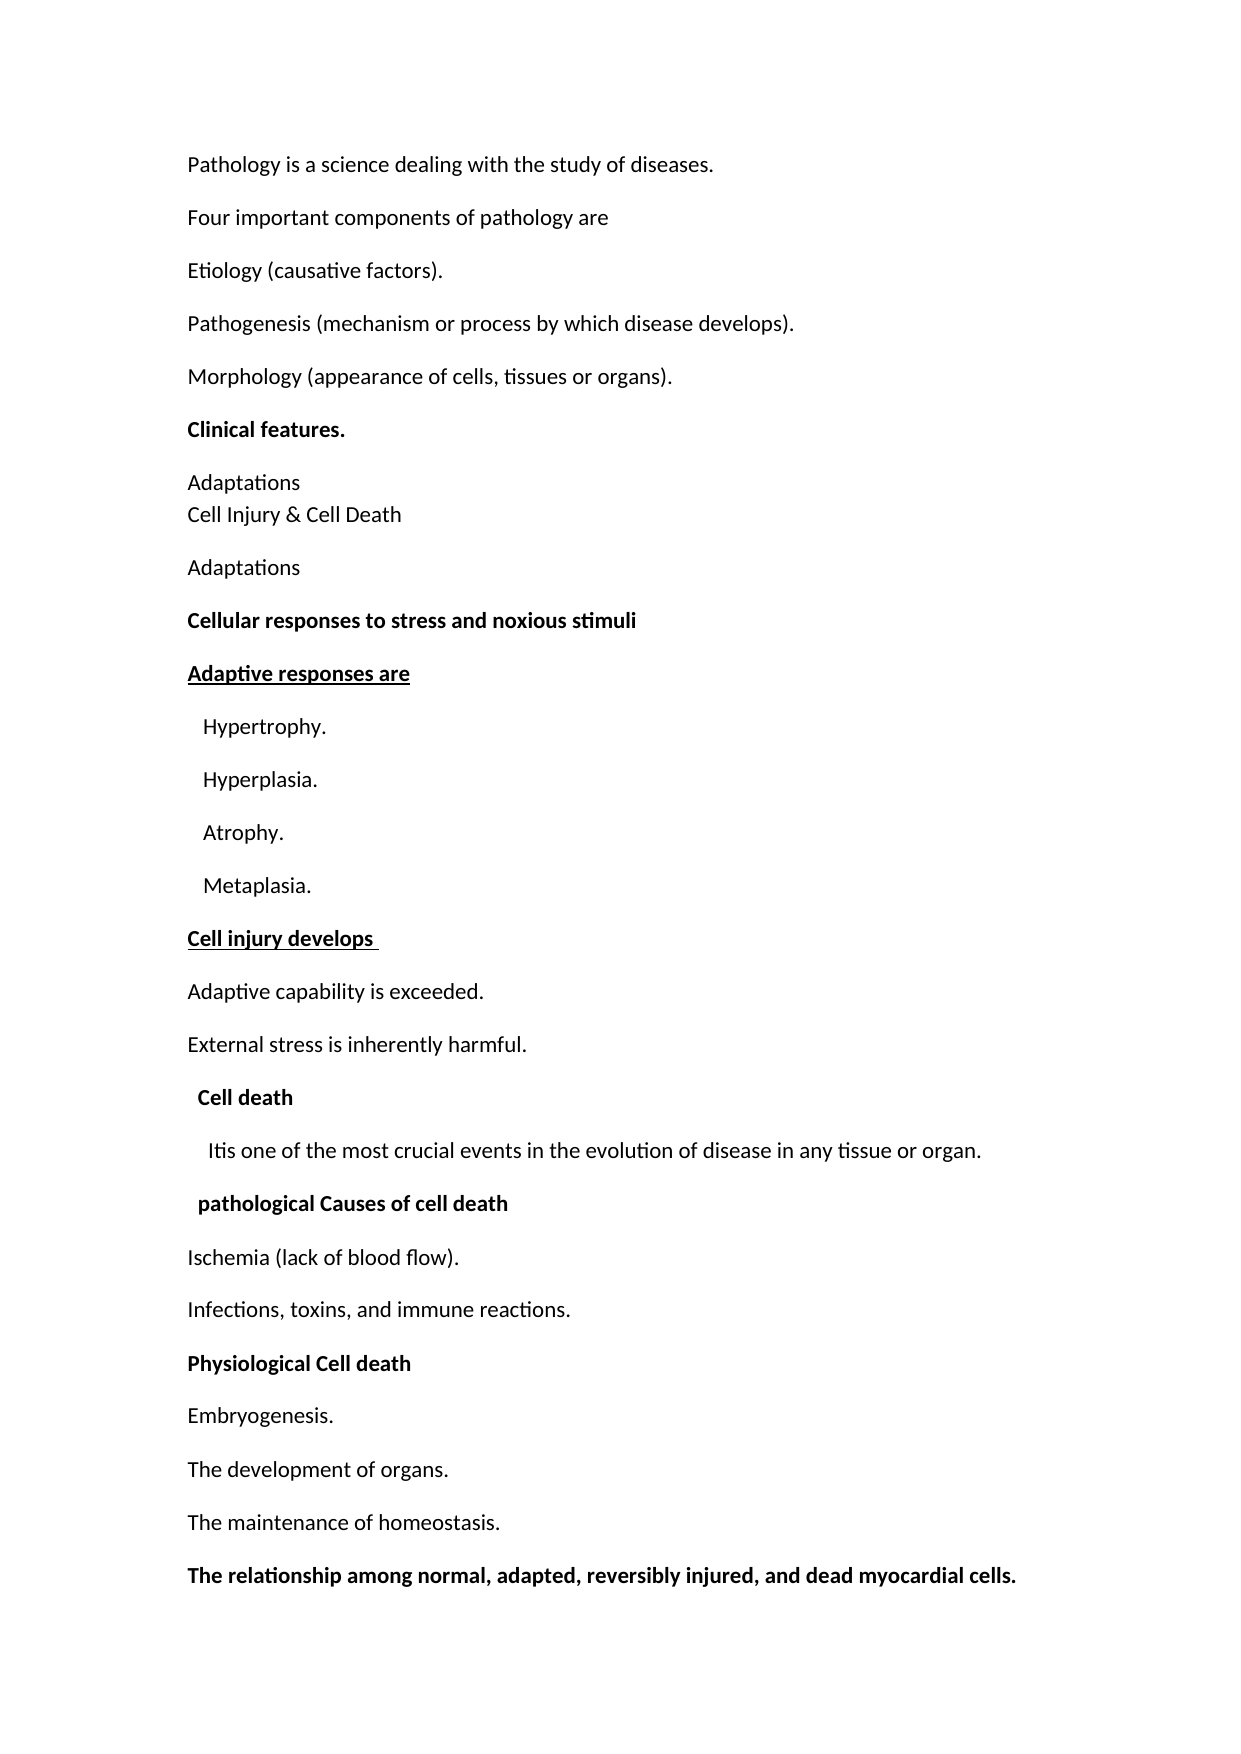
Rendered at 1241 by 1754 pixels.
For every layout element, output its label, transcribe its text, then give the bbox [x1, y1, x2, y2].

text Adaptations Cell Injury & Cell Death [187, 468, 1053, 528]
text Cell death [187, 1083, 1053, 1112]
text Pathology is a science dealing with the study of diseases. [187, 150, 1053, 178]
text The maintenance of homeostasis. [187, 1508, 1053, 1536]
text Pathogenesis (mechanism or process by which disease develops). [187, 309, 1053, 337]
text Four important components of pathology are [187, 203, 1053, 231]
text Adaptive responses are [187, 659, 1053, 687]
text The development of organs. [187, 1455, 1053, 1483]
text Morphology (appearance of cells, tissues or organs). [187, 362, 1053, 390]
text Ischemia (lack of blood flow). [187, 1243, 1053, 1271]
text Physiological Cell death [187, 1349, 1053, 1377]
text The relationship among normal, adapted, reversibly injured, and dead myocardial cells. [187, 1561, 1053, 1589]
text External stress is inherently harmful. [187, 1031, 1053, 1058]
text Adaptations [187, 553, 1053, 581]
text Clinical features. [187, 415, 1053, 443]
text Cellular responses to stress and noxious stimuli [187, 606, 1053, 634]
text Embryogenesis. [187, 1402, 1053, 1430]
text Infections, toxins, and immune reactions. [187, 1296, 1053, 1324]
text Hyperplasia. [187, 765, 1053, 793]
text Cell injury develops [187, 924, 1053, 952]
text pathological Causes of cell death [187, 1189, 1053, 1218]
text Hypertrophy. [187, 712, 1053, 740]
text Itis one of the most crucial events in the evolution of disease in any tissue or organ. [187, 1137, 1053, 1164]
text Adaptive capability is exceeded. [187, 977, 1053, 1006]
text Metaplasia. [187, 871, 1053, 899]
text Atrophy. [187, 818, 1053, 846]
text Etiology (causative factors). [187, 256, 1053, 284]
